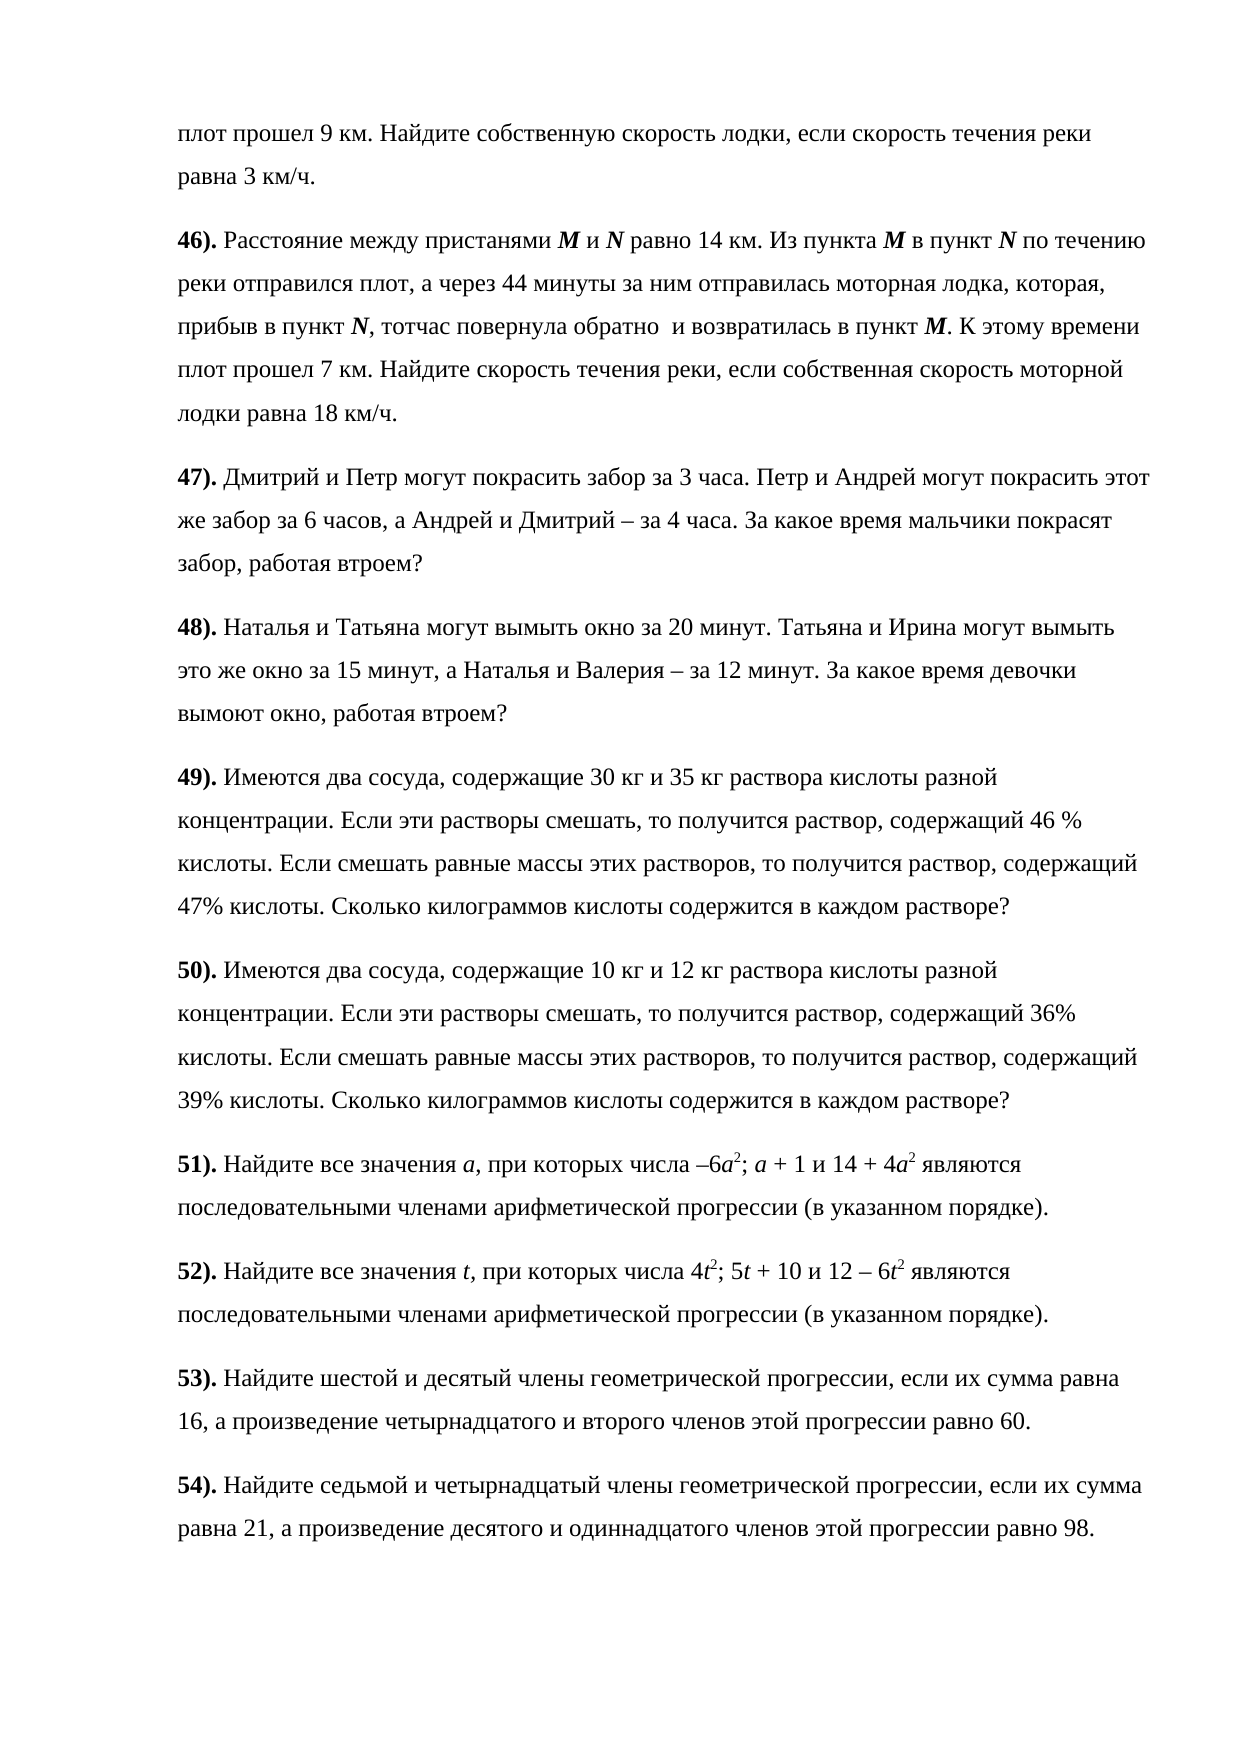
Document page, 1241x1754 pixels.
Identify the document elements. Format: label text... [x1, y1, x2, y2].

text 53). Найдите шестой и десятый члены геометрической прогрессии, если их сумма равна 16, а произведение четырнадцатого и второго членов этой прогрессии равно 60. [177, 1363, 1152, 1435]
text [177, 118, 1152, 190]
text 47). Дмитрий и Петр могут покрасить забор за 3 часа. Петр и Андрей могут покрасить этот же забор за 6 часов, а Андрей и Дмитрий – за 4 часа. За какое время мальчики покрасят забор, работая втроем? [177, 462, 1152, 577]
text 52). Найдите все значения t, при которых числа 4t2; 5t + 10 и 12 – 6t2 являются последовательными членами арифметической прогрессии (в указанном порядке). [177, 1256, 1152, 1328]
text 48). Наталья и Татьяна могут вымыть окно за 20 минут. Татьяна и Ирина могут вымыть это же окно за 15 минут, а Наталья и Валерия – за 12 минут. За какое время девочки вымоют окно, работая втроем? [177, 612, 1152, 727]
text 50). Имеются два сосуда, содержащие и раствора кислоты разной концентрации. Если эти растворы смешать, то получится раствор, содержащий 36% кислоты. Если смешать равные массы этих растворов, то получится раствор, содержащий 39% кислоты. Сколько килограммов кислоты содержится в каждом растворе? [177, 955, 1152, 1113]
text 54). Найдите седьмой и четырнадцатый члены геометрической прогрессии, если их сумма равна 21, а произведение десятого и одиннадцатого членов этой прогрессии равно 98. [177, 1470, 1152, 1542]
text 49). Имеются два сосуда, содержащие и раствора кислоты разной концентрации. Если эти растворы смешать, то получится раствор, содержащий 46 % кислоты. Если смешать равные массы этих растворов, то получится раствор, содержащий 47% кислоты. Сколько килограммов кислоты содержится в каждом растворе? [177, 762, 1152, 920]
text 51). Найдите все значения а, при которых числа –6а2; а + 1 и 14 + 4а2 являются последовательными членами арифметической прогрессии (в указанном порядке). [177, 1149, 1152, 1221]
text 46). Расстояние между пристанями М и N равно . Из пункта М в пункт N по течению реки отправился плот, а через 44 минуты за ним отправилась моторная лодка, которая, прибыв в пункт N, тотчас повернула обратно и возвратилась в пункт М. К этому времени плот прошел . Найдите скорость течения реки, если собственная скорость моторной лодки равна . [177, 225, 1152, 426]
